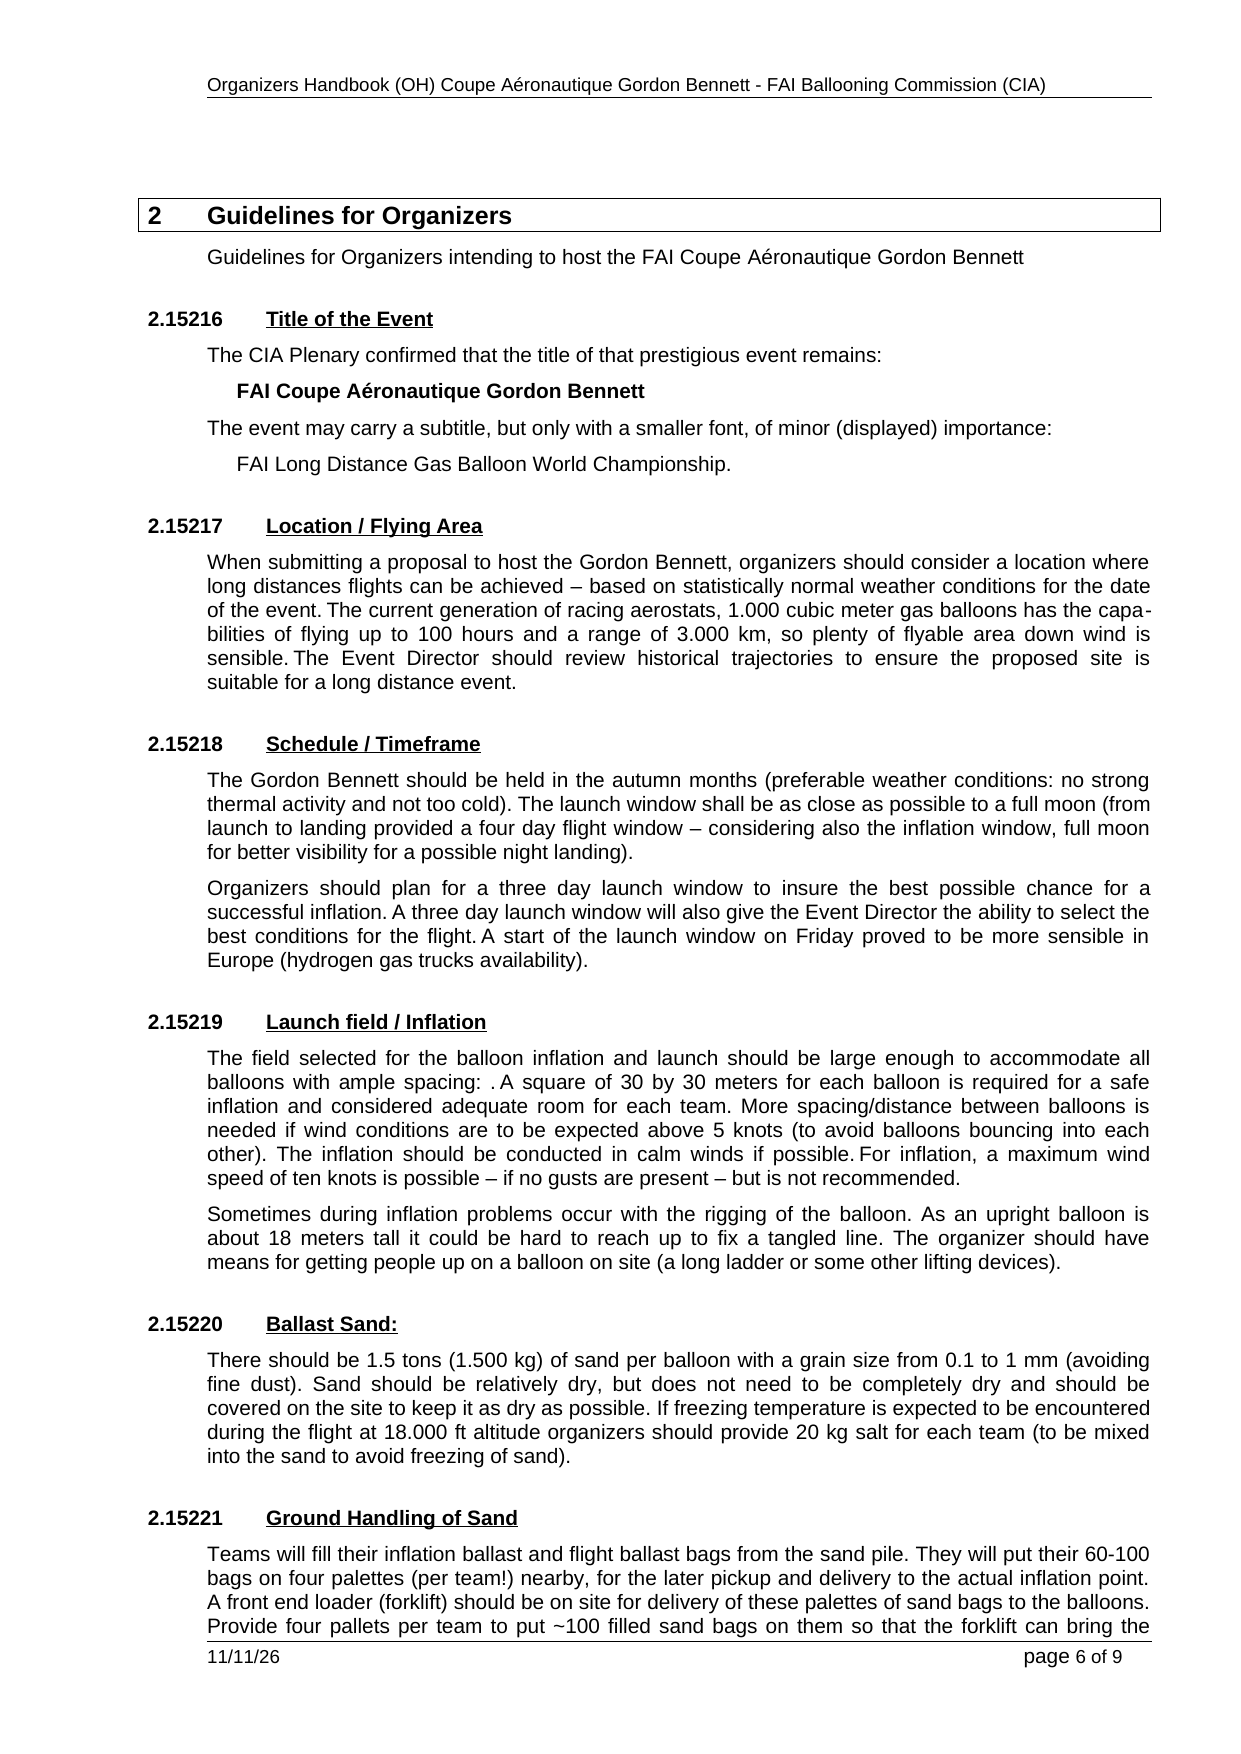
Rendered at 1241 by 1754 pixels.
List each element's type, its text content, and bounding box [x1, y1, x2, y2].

subtitle Title of the Event [148, 306, 1147, 330]
text The CIA Plenary confirmed that the title of that prestigious event remains: [207, 343, 1152, 367]
subtitle Schedule / Timeframe [148, 731, 1147, 755]
text The event may carry a subtitle, but only with a smaller font, of minor (displayed) importance: [207, 416, 1152, 440]
subtitle Ballast Sand: [148, 1312, 1147, 1336]
text The Gordon Bennett should be held in the autumn months (preferable weather conditions: no strong thermal activity and not too cold). The launch window shall be as close as possible to a full moon (from launch to landing provided a four day flight window – considering also the inflation window, full moon for better visibility for a possible night landing). [207, 768, 1152, 864]
text Sometimes during inflation problems occur with the rigging of the balloon. As an upright balloon is about 18 meters tall it could be hard to reach up to fix a tangled line. The organizer should have means for getting people up on a balloon on site (a long ladder or some other lifting devices). [207, 1202, 1152, 1274]
text Organizers should plan for a three day launch window to insure the best possible chance for a successful inflation. A three day launch window will also give the Event Director the ability to select the best conditions for the flight. A start of the launch window on Friday proved to be more sensible in Europe (hydrogen gas trucks availability). [207, 876, 1152, 972]
text There should be 1.5 tons (1.500 kg) of sand per balloon with a grain size from 0.1 to 1 mm (avoiding fine dust). Sand should be relatively dry, but does not need to be completely dry and should be covered on the site to keep it as dry as possible. If freezing temperature is expected to be encountered during the flight at 18.000 ft altitude organizers should provide 20 kg salt for each team (to be mixed into the sand to avoid freezing of sand). [207, 1348, 1152, 1468]
text The field selected for the balloon inflation and launch should be large enough to accommodate all balloons with ample spacing: . A square of 30 by 30 meters for each balloon is required for a safe inflation and considered adequate room for each team. More spacing/distance between balloons is needed if wind conditions are to be expected above 5 knots (to avoid balloons bouncing into each other). The inflation should be conducted in calm winds if possible. For inflation, a maximum wind speed of ten knots is possible – if no gusts are present – but is not recommended. [207, 1046, 1152, 1190]
text FAI Coupe Aéronautique Gordon Bennett [207, 379, 1152, 403]
text FAI Long Distance Gas Balloon World Championship. [207, 452, 1152, 476]
subtitle Launch field / Inflation [148, 1009, 1147, 1033]
subtitle Ground Handling of Sand [148, 1505, 1147, 1529]
text When submitting a proposal to host the Gordon Bennett, organizers should consider a location where long distances flights can be achieved – based on statistically normal weather conditions for the date of the event. The current generation of racing aerostats, 1.000 cubic meter gas balloons has the capabilities of flying up to 100 hours and a range of 3.000 km, so plenty of flyable area down wind is sensible. The Event Director should review historical trajectories to ensure the proposed site is suitable for a long distance event. [207, 550, 1152, 694]
subtitle Location / Flying Area [148, 514, 1147, 538]
subtitle Guidelines for Organizers [139, 199, 1160, 231]
text Guidelines for Organizers intending to host the FAI Coupe Aéronautique Gordon Bennett [207, 245, 1152, 269]
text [207, 1542, 1152, 1638]
